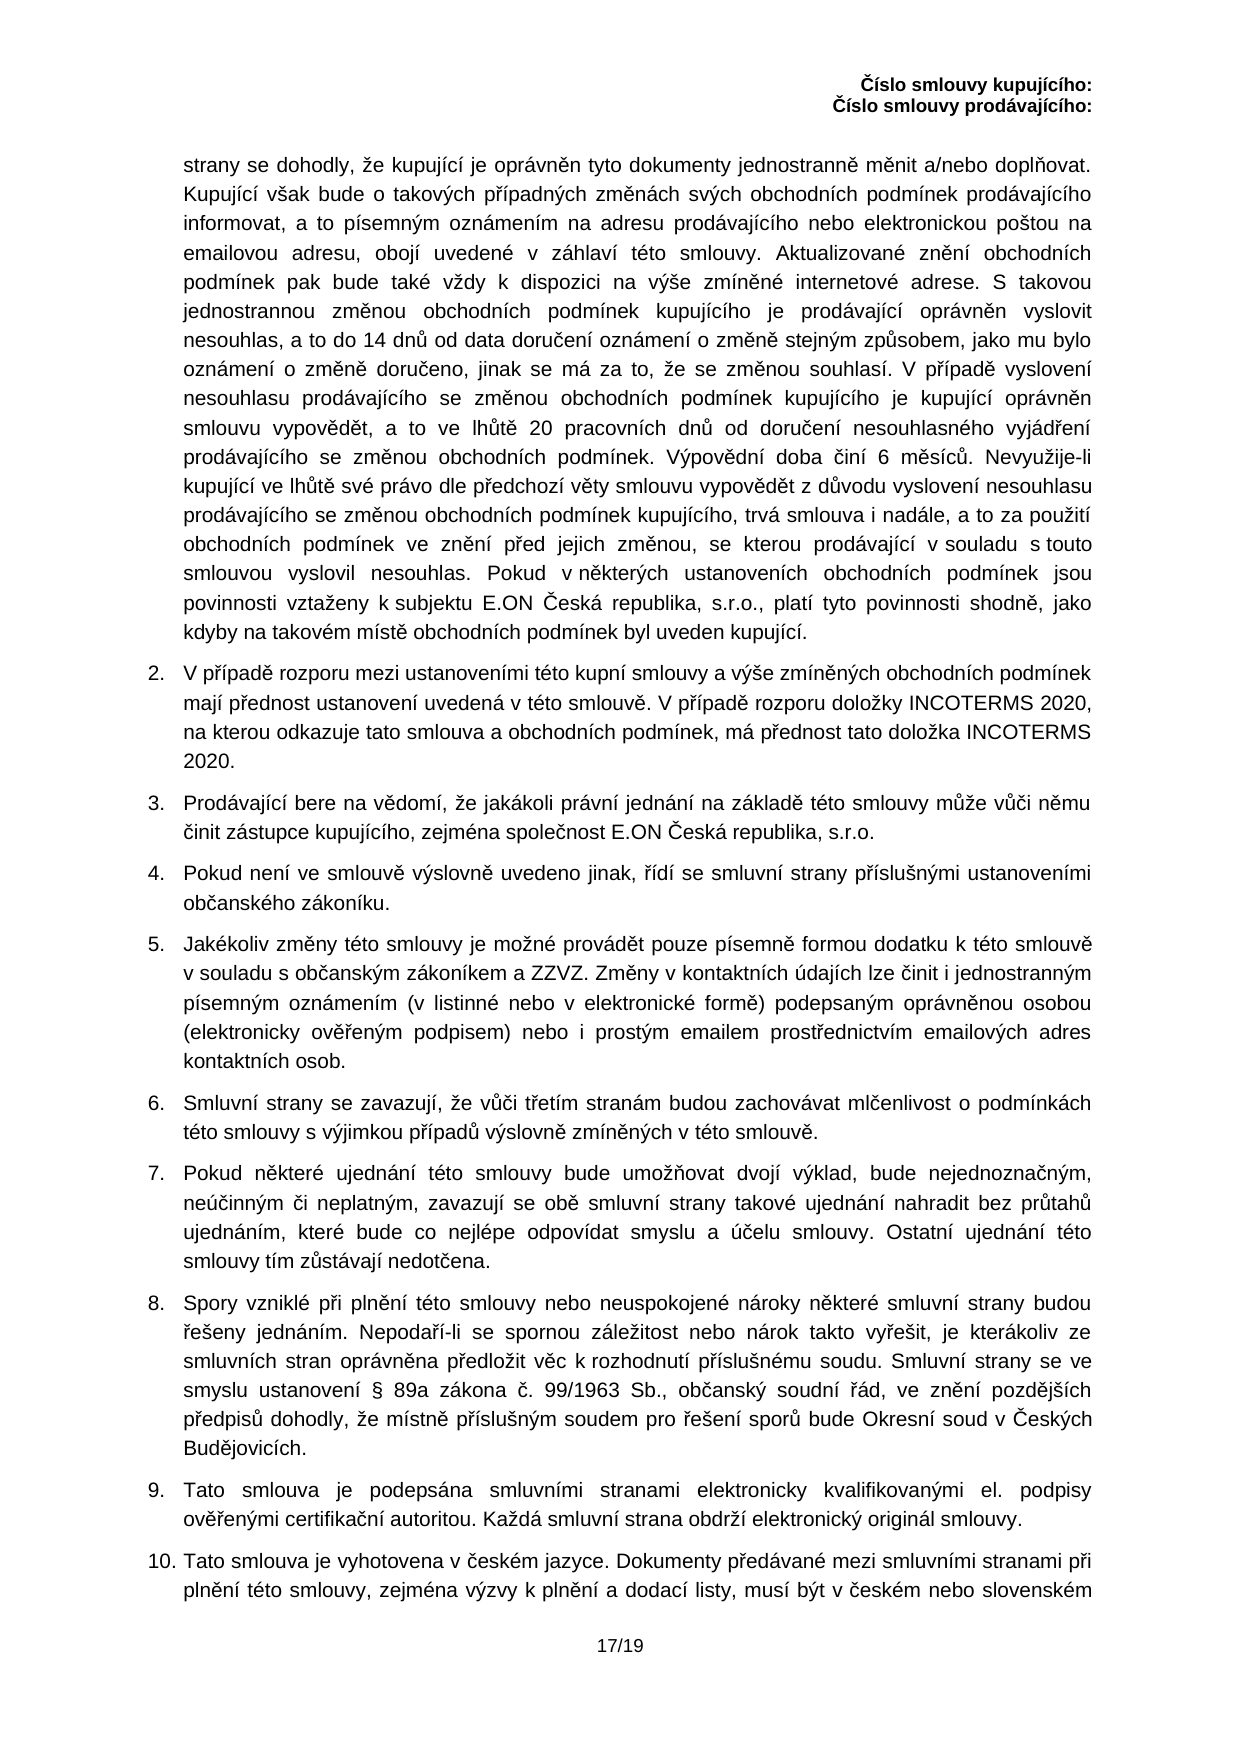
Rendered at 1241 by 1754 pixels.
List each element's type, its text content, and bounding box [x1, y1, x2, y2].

list Tato smlouva je podepsána smluvními stranami elektronicky kvalifikovanými el. podpisy ověřenými certifikační autoritou. Každá smluvní strana obdrží elektronický originál smlouvy. [148, 1473, 1093, 1531]
list Spory vzniklé při plnění této smlouvy nebo neuspokojené nároky některé smluvní strany budou řešeny jednáním. Nepodaří-li se spornou záležitost nebo nárok takto vyřešit, je kterákoliv ze smluvních stran oprávněna předložit věc k rozhodnutí příslušnému soudu. Smluvní strany se ve smyslu ustanovení § 89a zákona č. 99/1963 Sb., občanský soudní řád, ve znění pozdějších předpisů dohodly, že místně příslušným soudem pro řešení sporů bude Okresní soud v Českých Budějovicích. [148, 1285, 1093, 1460]
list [148, 1543, 1093, 1602]
list Pokud není ve smlouvě výslovně uvedeno jinak, řídí se smluvní strany příslušnými ustanoveními občanského zákoníku. [148, 856, 1093, 914]
list Smluvní strany se zavazují, že vůči třetím stranám budou zachovávat mlčenlivost o podmínkách této smlouvy s výjimkou případů výslovně zmíněných v této smlouvě. [148, 1085, 1093, 1143]
list Jakékoliv změny této smlouvy je možné provádět pouze písemně formou dodatku k této smlouvě v souladu s občanským zákoníkem a ZZVZ. Změny v kontaktních údajích lze činit i jednostranným písemným oznámením (v listinné nebo v elektronické formě) podepsaným oprávněnou osobou (elektronicky ověřeným podpisem) nebo i prostým emailem prostřednictvím emailových adres kontaktních osob. [148, 927, 1093, 1073]
list Pokud některé ujednání této smlouvy bude umožňovat dvojí výklad, bude nejednoznačným, neúčinným či neplatným, zavazují se obě smluvní strany takové ujednání nahradit bez průtahů ujednáním, které bude co nejlépe odpovídat smyslu a účelu smlouvy. Ostatní ujednání této smlouvy tím zůstávají nedotčena. [148, 1156, 1093, 1273]
list Prodávající bere na vědomí, že jakákoli právní jednání na základě této smlouvy může vůči němu činit zástupce kupujícího, zejména společnost E.ON Česká republika, s.r.o. [148, 785, 1093, 843]
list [148, 148, 1093, 643]
list V případě rozporu mezi ustanoveními této kupní smlouvy a výše zmíněných obchodních podmínek mají přednost ustanovení uvedená v této smlouvě. V případě rozporu doložky INCOTERMS 2020, na kterou odkazuje tato smlouva a obchodních podmínek, má přednost tato doložka INCOTERMS 2020. [148, 656, 1093, 773]
